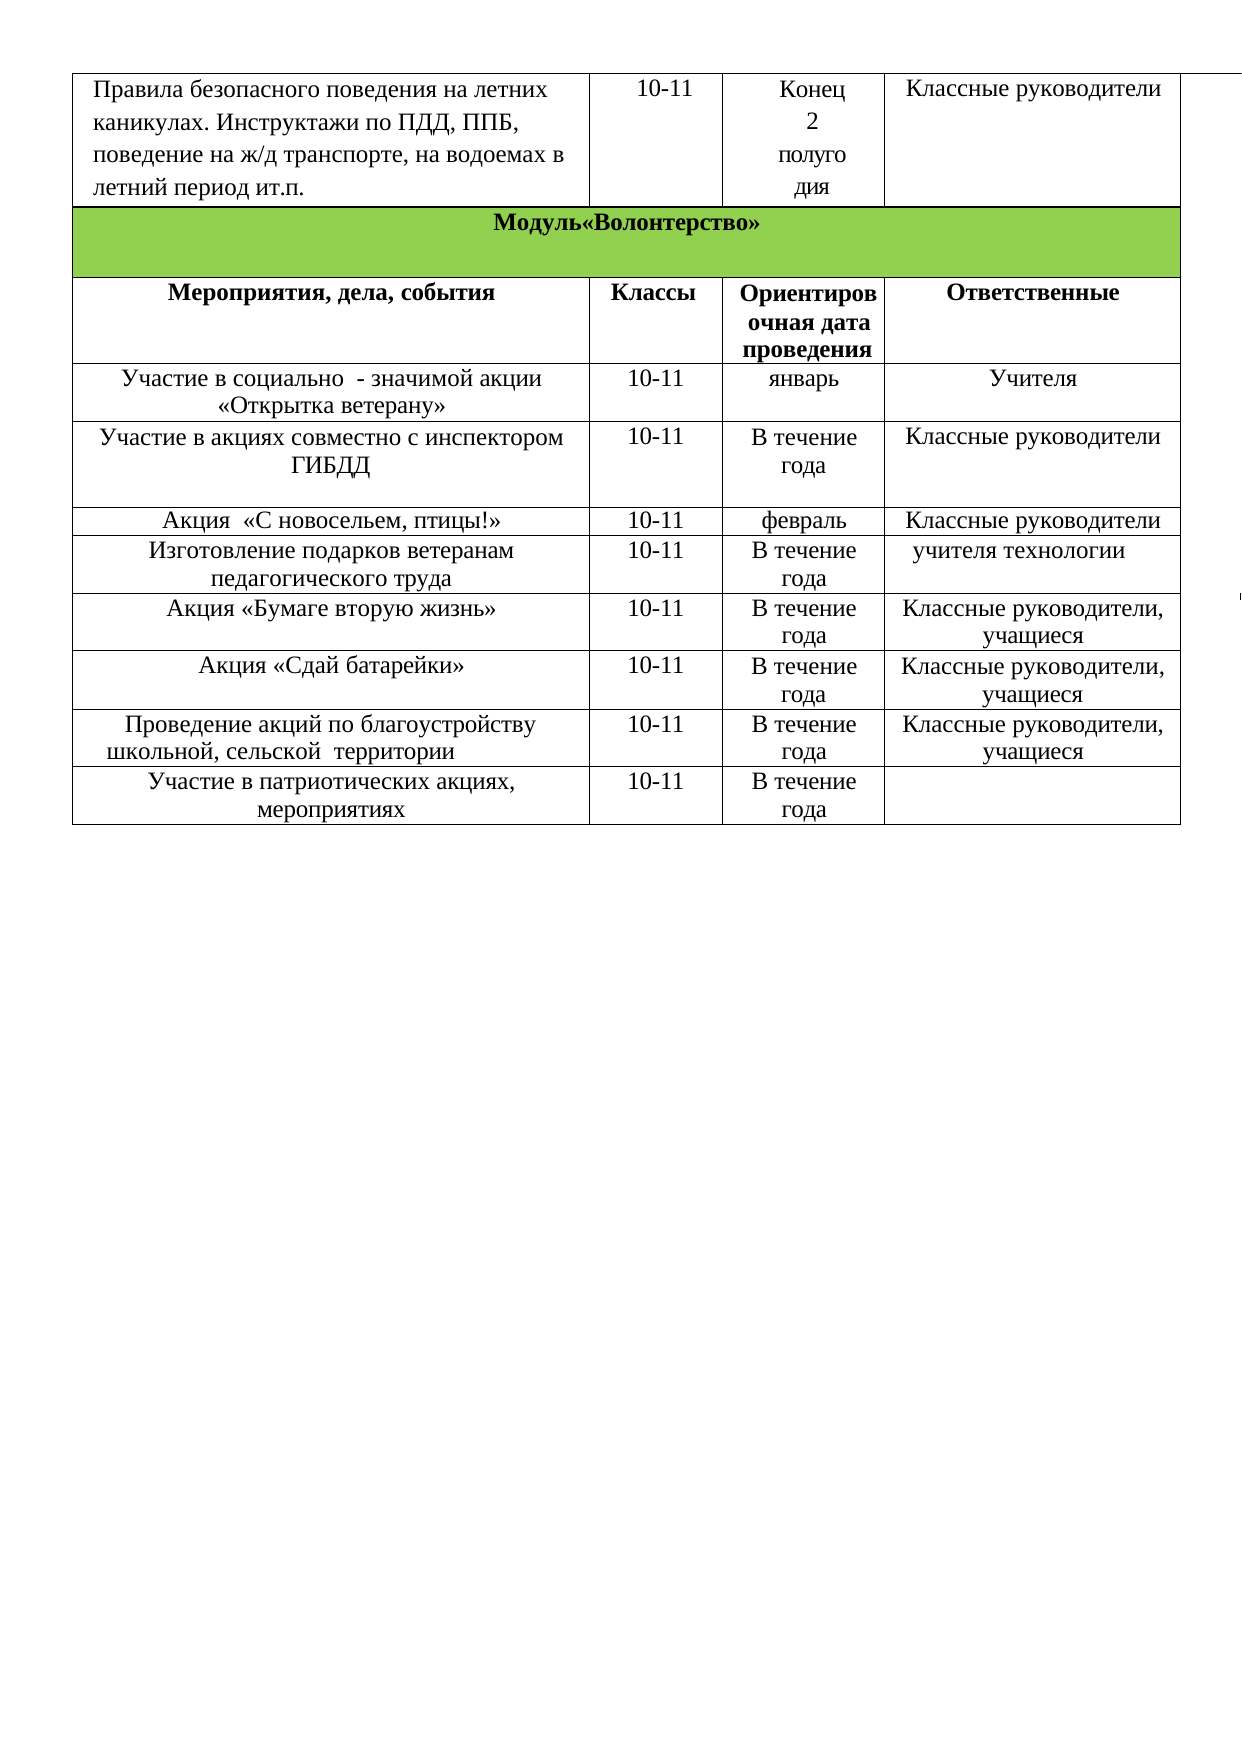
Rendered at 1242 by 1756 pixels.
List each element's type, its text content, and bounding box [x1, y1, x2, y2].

table_cell 10-11 [590, 767, 722, 823]
table_cell январь [723, 364, 884, 421]
table_cell В течение года [723, 594, 884, 650]
table_cell Участие в социально - значимой акции «Открытка ветерану» [73, 364, 589, 421]
table_cell Ориентиров очная дата проведения [723, 278, 884, 363]
table_cell Классные руководители, учащиеся [885, 710, 1180, 766]
table_cell Классные руководители, учащиеся [885, 594, 1180, 650]
table_cell Участие в патриотических акциях, мероприятиях [73, 767, 589, 823]
table_cell Учителя [885, 364, 1180, 421]
table_cell Модуль«Волонтерство» [73, 208, 1180, 277]
table_cell Классные руководители, учащиеся [885, 651, 1180, 709]
table_cell 10-11 [590, 508, 722, 535]
table_cell В течение года [723, 536, 884, 593]
table_header Конец 2 полугодия [723, 74, 884, 206]
table_cell Классные руководители [885, 508, 1180, 535]
table_cell Мероприятия, дела, события [73, 278, 589, 363]
table_header Правила безопасного поведения на летних каникулах. Инструктажи по ПДД, ППБ, поведение на ж/д транспорте, на водоемах в летний период ит.п. [73, 74, 589, 206]
table_cell Акция «С новосельем, птицы!» [73, 508, 589, 535]
table_cell февраль [723, 508, 884, 535]
table_cell В течение года [723, 767, 884, 823]
table_cell 10-11 [590, 710, 722, 766]
table_cell Проведение акций по благоустройству школьной, сельской территории [73, 710, 589, 766]
table_cell Классы [590, 278, 722, 363]
table_cell 10-11 [590, 594, 722, 650]
table_header 10-11 [590, 74, 722, 206]
table_cell В течение года [723, 651, 884, 709]
table_cell Ответственные [885, 278, 1180, 363]
table_cell 10-11 [590, 422, 722, 507]
table_cell Изготовление подарков ветеранам педагогического труда [73, 536, 589, 593]
table_cell 10-11 [590, 651, 722, 709]
table_cell Акция «Бумаге вторую жизнь» [73, 594, 589, 650]
table_cell 10-11 [590, 536, 722, 593]
table_cell В течение года [723, 422, 884, 507]
table_header [1181, 74, 1242, 823]
table_cell Акция «Сдай батарейки» [73, 651, 589, 709]
table_cell Участие в акциях совместно с инспектором ГИБДД [73, 422, 589, 507]
table_cell Классные руководители [885, 422, 1180, 507]
table_header Классные руководители [885, 74, 1180, 206]
table_cell учителя технологии [885, 536, 1180, 593]
table_cell [885, 767, 1180, 823]
table_cell В течение года [723, 710, 884, 766]
table_cell 10-11 [590, 364, 722, 421]
